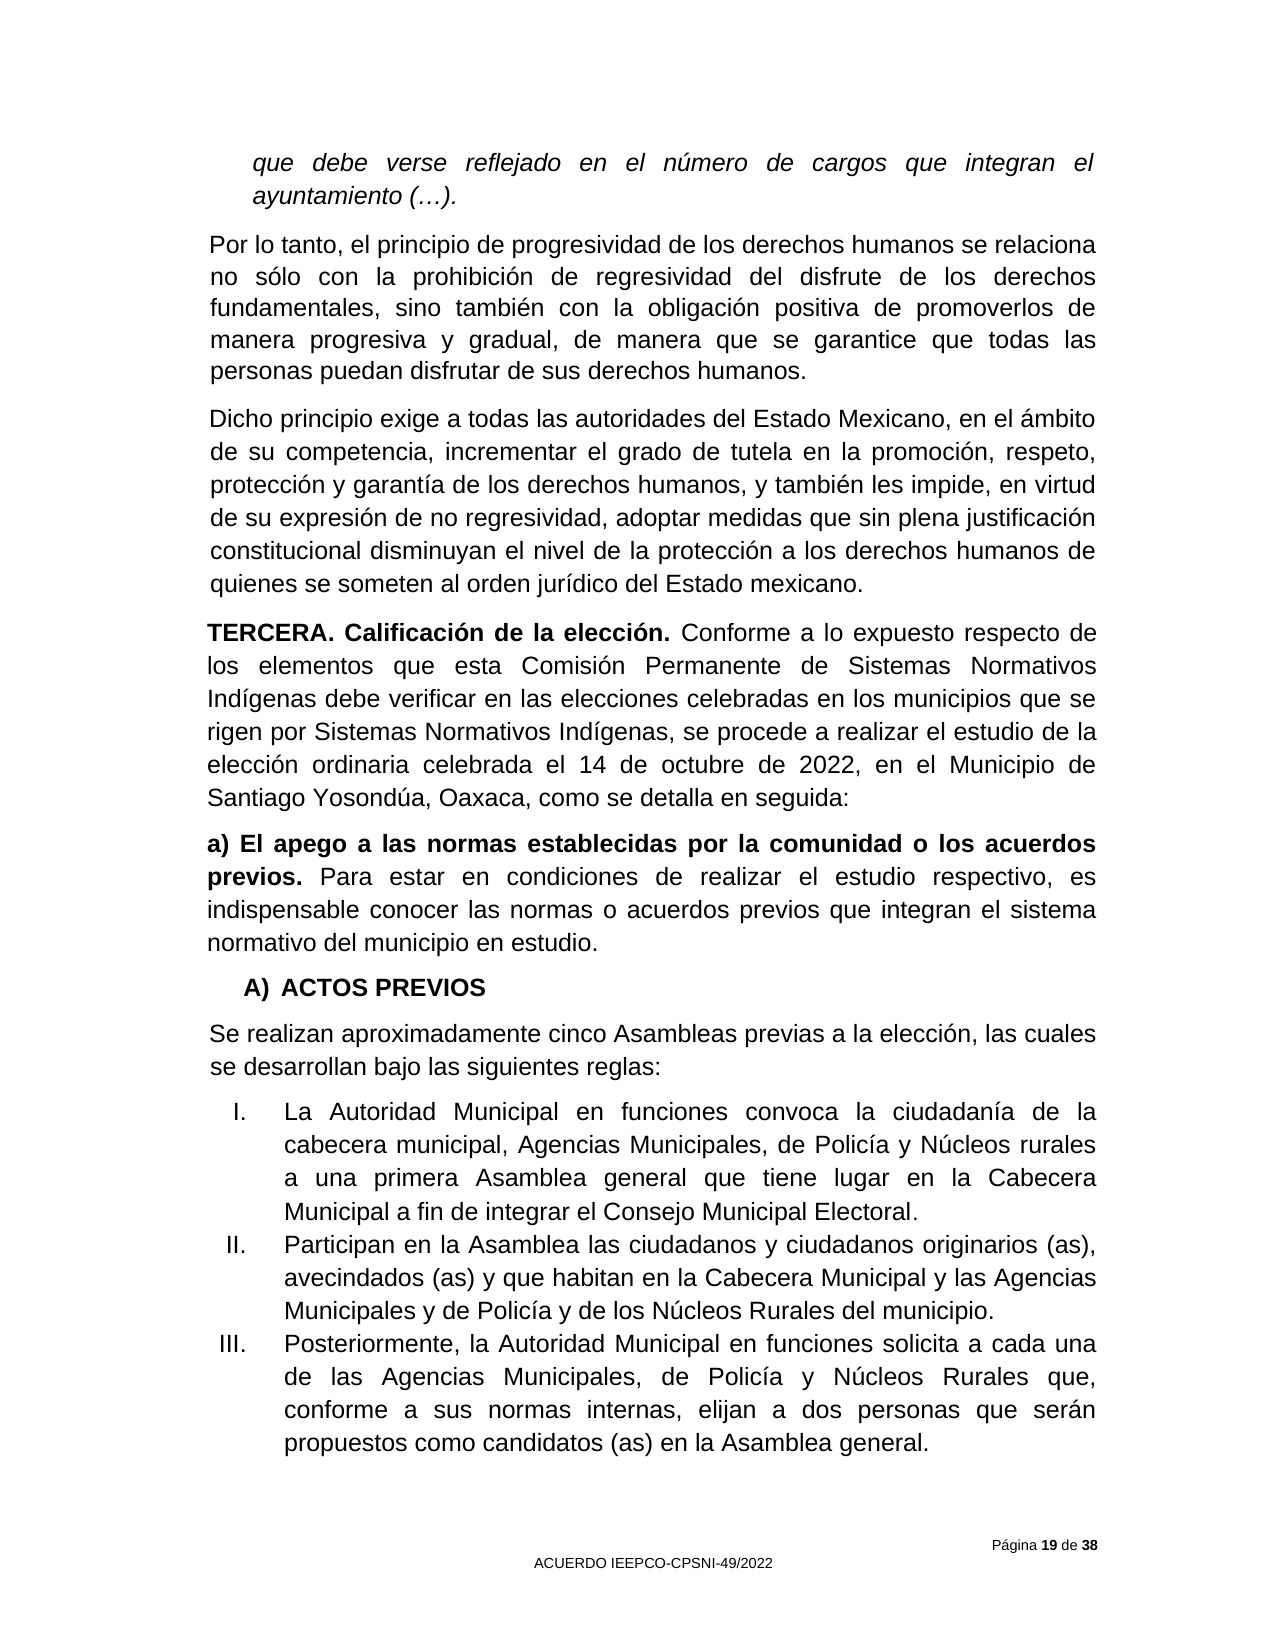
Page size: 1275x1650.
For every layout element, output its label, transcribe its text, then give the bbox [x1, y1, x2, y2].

list La Autoridad Municipal en funciones convoca la ciudadanía de la cabecera municipal, Agencias Municipales, de Policía y Núcleos rurales a una primera Asamblea general que tiene lugar en la Cabecera Municipal a fin de integrar el Consejo Municipal Electoral. [246, 1097, 1098, 1226]
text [251, 148, 1098, 209]
text TERCERA. Calificación de la elección. Conforme a lo expuesto respecto de los elementos que esta Comisión Permanente de Sistemas Normativos Indígenas debe verificar en las elecciones celebradas en los municipios que se rigen por Sistemas Normativos Indígenas, se procede a realizar el estudio de la elección ordinaria celebrada el 14 de octubre de 2022, en el Municipio de Santiago Yosondúa, Oaxaca, como se detalla en seguida: [207, 618, 1098, 812]
text a) El apego a las normas establecidas por la comunidad o los acuerdos previos. Para estar en condiciones de realizar el estudio respectivo, es indispensable conocer las normas o acuerdos previos que integran el sistema normativo del municipio en estudio. [207, 829, 1098, 957]
list Participan en la Asamblea las ciudadanos y ciudadanos originarios (as), avecindados (as) y que habitan en la Cabecera Municipal y las Agencias Municipales y de Policía y de los Núcleos Rurales del municipio. [246, 1230, 1098, 1325]
text Por lo tanto, el principio de progresividad de los derechos humanos se relaciona no sólo con la prohibición de regresividad del disfrute de los derechos fundamentales, sino también con la obligación positiva de promoverlos de manera progresiva y gradual, de manera que se garantice que todas las personas puedan disfrutar de sus derechos humanos. [209, 230, 1098, 385]
text Se realizan aproximadamente cinco Asambleas previas a la elección, las cuales se desarrollan bajo las siguientes reglas: [209, 1019, 1098, 1081]
text Dicho principio exige a todas las autoridades del Estado Mexicano, en el ámbito de su competencia, incrementar el grado de tutela en la promoción, respeto, protección y garantía de los derechos humanos, y también les impide, en virtud de su expresión de no regresividad, adoptar medidas que sin plena justificación constitucional disminuyan el nivel de la protección a los derechos humanos de quienes se someten al orden jurídico del Estado mexicano. [209, 404, 1098, 598]
list ACTOS PREVIOS [243, 973, 1098, 1002]
list Posteriormente, la Autoridad Municipal en funciones solicita a cada una de las Agencias Municipales, de Policía y Núcleos Rurales que, conforme a sus normas internas, elijan a dos personas que serán propuestos como candidatos (as) en la Asamblea general. [246, 1329, 1098, 1457]
